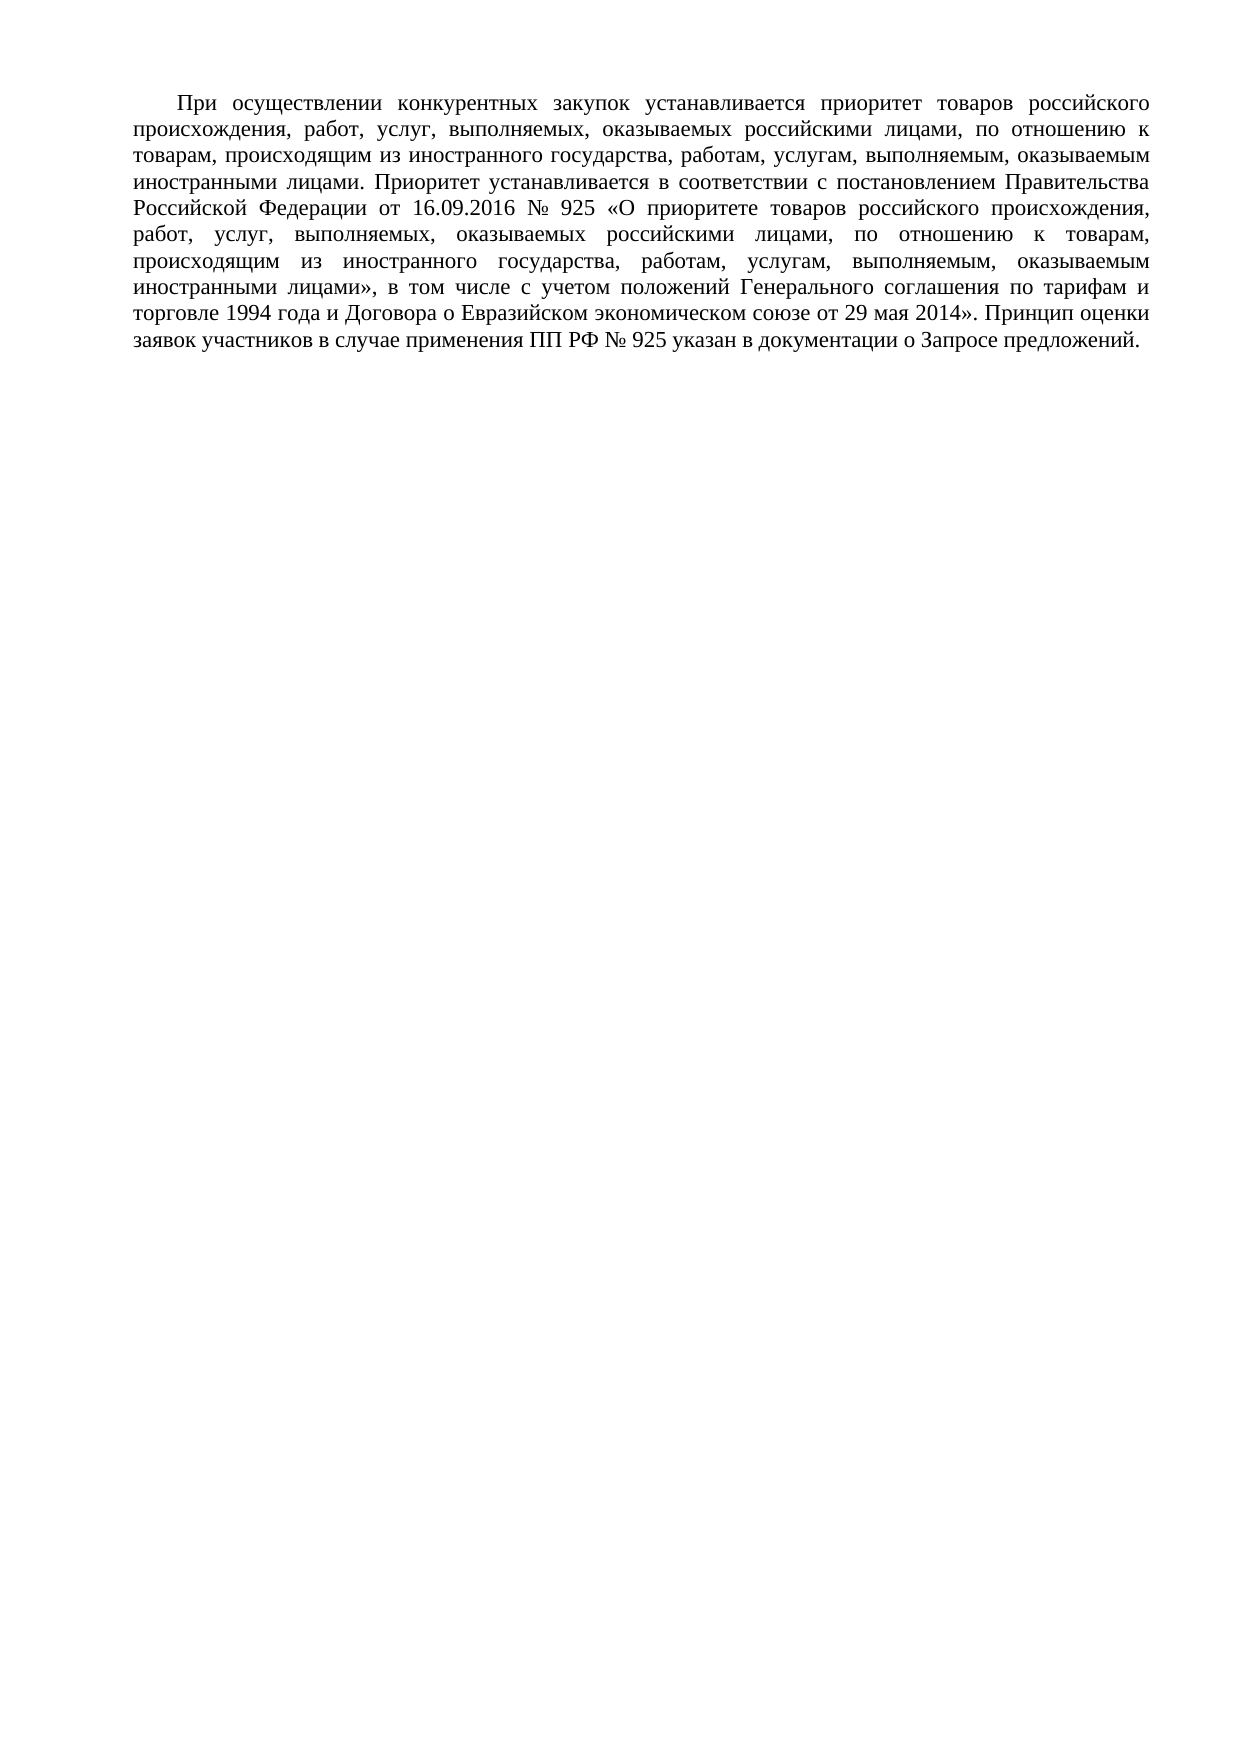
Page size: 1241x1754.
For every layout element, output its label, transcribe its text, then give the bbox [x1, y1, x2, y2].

text При осуществлении конкурентных закупок устанавливается приоритет товаров российского происхождения, работ, услуг, выполняемых, оказываемых российскими лицами, по отношению к товарам, происходящим из иностранного государства, работам, услугам, выполняемым, оказываемым иностранными лицами. Приоритет устанавливается в соответствии с постановлением Правительства Российской Федерации от 16.09.2016 № 925 «О приоритете товаров российского происхождения, работ, услуг, выполняемых, оказываемых российскими лицами, по отношению к товарам, происходящим из иностранного государства, работам, услугам, выполняемым, оказываемым иностранными лицами», в том числе с учетом положений Генерального соглашения по тарифам и торговле 1994 года и Договора о Евразийском экономическом союзе от 29 мая 2014». Принцип оценки заявок участников в случае применения ПП РФ № 925 указан в документации о Запросе предложений. [133, 89, 1152, 352]
